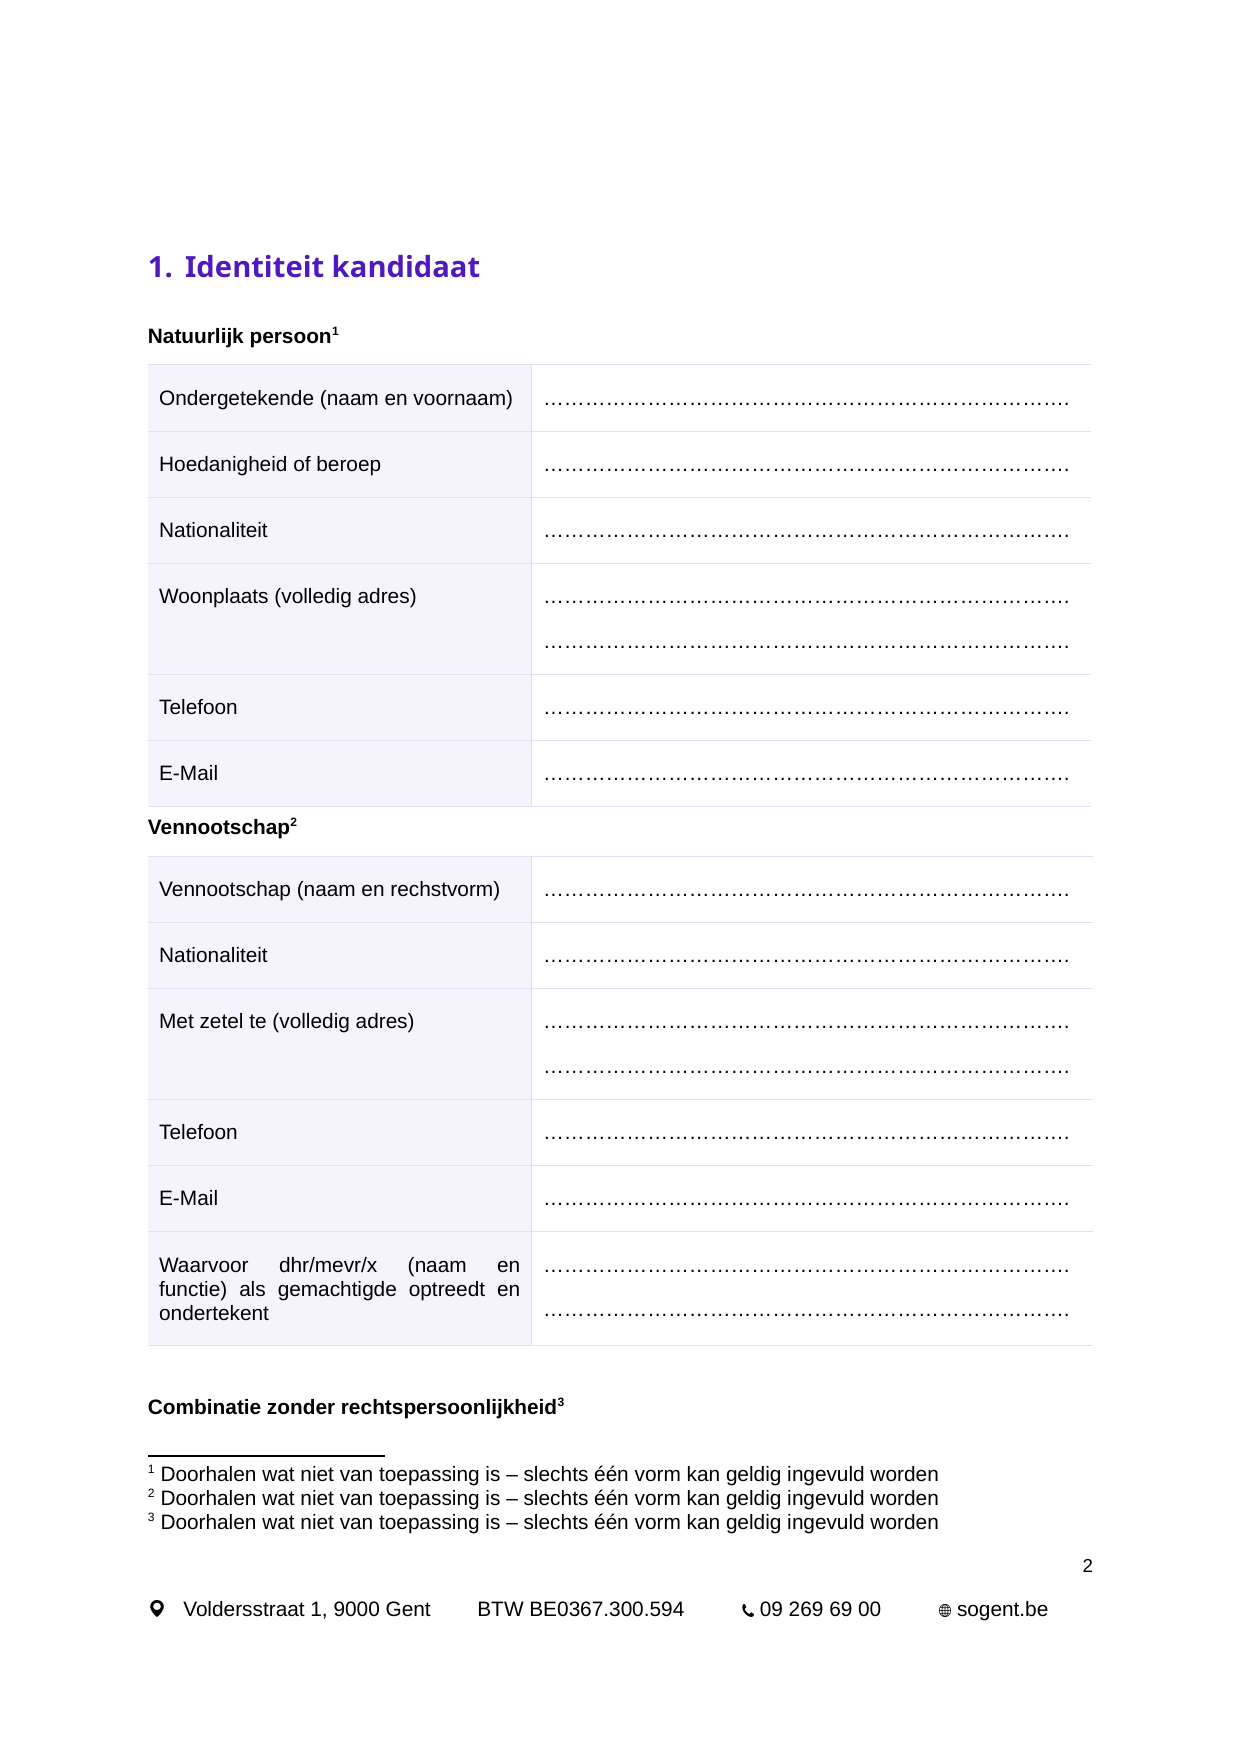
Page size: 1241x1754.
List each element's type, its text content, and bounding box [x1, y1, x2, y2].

table_cell Woonplaats (volledig adres) [148, 564, 531, 674]
table_cell …………………………………………………………………. [532, 741, 1091, 806]
picture [742, 1604, 754, 1617]
table_cell …………………………………………………………………. [532, 498, 1091, 563]
table_header Ondergetekende (naam en voornaam) [148, 365, 531, 431]
table_cell E-Mail [148, 1166, 531, 1231]
table_header Vennootschap (naam en rechstvorm) [148, 857, 531, 922]
picture [148, 1600, 166, 1617]
text Natuurlijk persoon [148, 324, 1092, 348]
table_header …………………………………………………………………. [532, 365, 1091, 431]
text Vennootschap [148, 815, 1092, 839]
table_cell E-Mail [148, 741, 531, 806]
table_cell …………………………………………………………………. …………………………………………………………………. [532, 564, 1091, 674]
subtitle Identiteit kandidaat [148, 247, 1092, 286]
table_cell Met zetel te (volledig adres) [148, 989, 531, 1099]
table_cell Telefoon [148, 1100, 531, 1165]
table_cell Hoedanigheid of beroep [148, 432, 531, 497]
table_cell Telefoon [148, 675, 531, 740]
table_header …………………………………………………………………. [532, 857, 1092, 922]
picture [939, 1604, 951, 1617]
table_cell …………………………………………………………………. …………………………………………………………………. [532, 989, 1092, 1099]
table_cell …………………………………………………………………. [532, 1100, 1092, 1165]
table_cell …………………………………………………………………. …………………………………………………………………. [532, 1232, 1092, 1345]
text Combinatie zonder rechtspersoonlijkheid [148, 1394, 1092, 1418]
table_cell …………………………………………………………………. [532, 1166, 1092, 1231]
table_cell …………………………………………………………………. [532, 432, 1091, 497]
table_cell Nationaliteit [148, 498, 531, 563]
table_cell …………………………………………………………………. [532, 923, 1092, 988]
table_cell Waarvoor dhr/mevr/x (naam en functie) als gemachtigde optreedt en ondertekent [148, 1232, 531, 1345]
table_cell …………………………………………………………………. [532, 675, 1091, 740]
table_cell Nationaliteit [148, 923, 531, 988]
